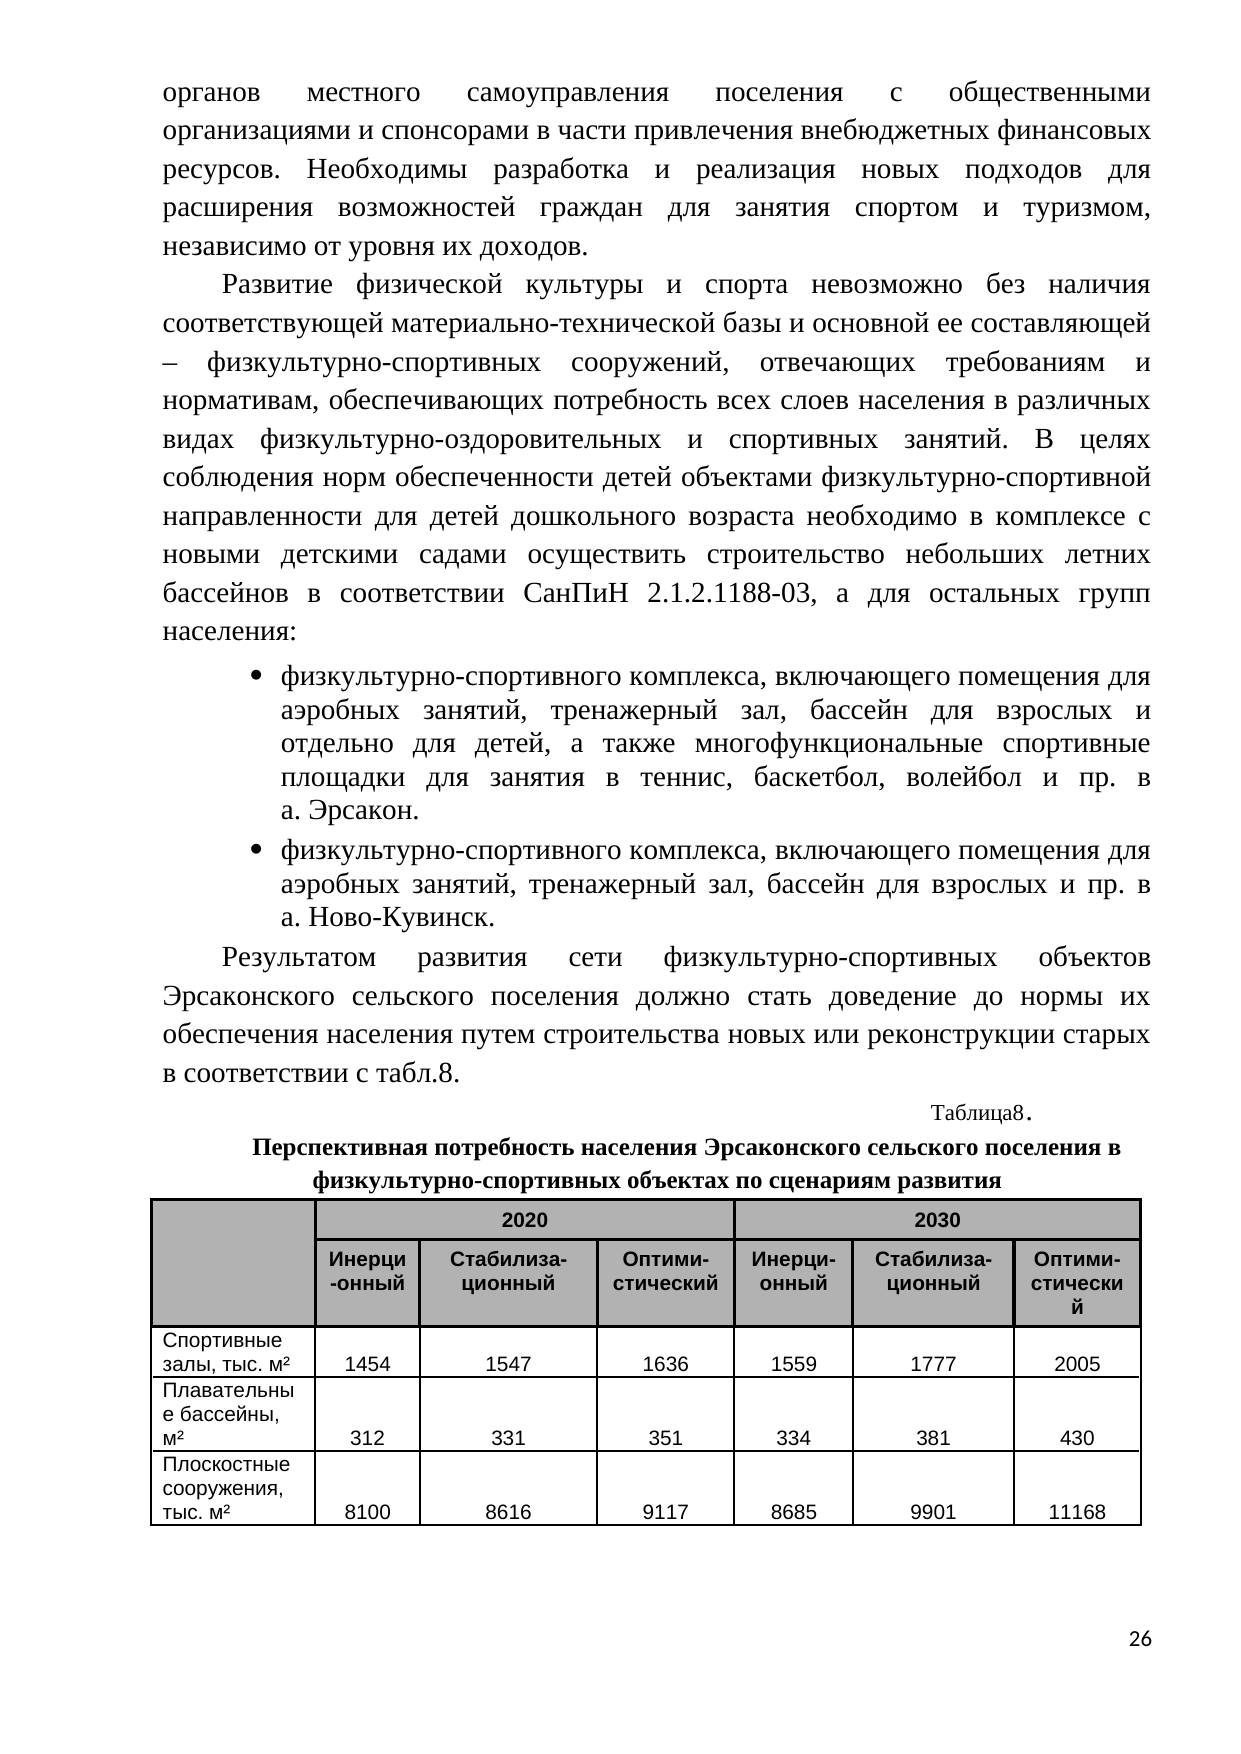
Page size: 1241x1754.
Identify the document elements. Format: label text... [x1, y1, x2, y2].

list физкультурно-спортивного комплекса, включающего помещения для аэробных занятий, тренажерный зал, бассейн для взрослых и отдельно для детей, а также многофункциональные спортивные площадки для занятия в теннис, баскетбол, волейбол и пр. в а. Эрсакон. [251, 658, 1152, 826]
table_cell Оптими-стический [599, 1241, 733, 1325]
table_cell 2005 [1015, 1328, 1140, 1376]
table_cell 1559 [735, 1328, 852, 1376]
text Перспективная потребность населения Эрсаконского сельского поселения в физкультурно-спортивных объектах по сценариям развития [162, 1132, 1152, 1194]
table_cell Стабилиза-ционный [854, 1241, 1012, 1325]
table_cell Оптими-стический [1016, 1241, 1139, 1325]
table_cell Спортивные залы, тыс. м² [152, 1328, 314, 1376]
table_cell 312 [316, 1378, 419, 1450]
text Развитие физической культуры и спорта невозможно без наличия соответствующей материально-технической базы и основной ее составляющей – физкультурно-спортивных сооружений, отвечающих требованиям и нормативам, обеспечивающих потребность всех слоев населения в различных видах физкультурно-оздоровительных и спортивных занятий. В целях соблюдения норм обеспеченности детей объектами физкультурно-спортивной направленности для детей дошкольного возраста необходимо в комплексе с новыми детскими садами осуществить строительство небольших летних бассейнов в соответствии СанПиН 2.1.2.1188-03, а для остальных групп населения: [162, 267, 1152, 647]
text Результатом развития сети физкультурно-спортивных объектов Эрсаконского сельского поселения должно стать доведение до нормы их обеспечения населения путем строительства новых или реконструкции старых в соответствии с табл.8. [162, 939, 1152, 1088]
table_header 2020 [317, 1201, 733, 1238]
table_cell 351 [598, 1378, 733, 1450]
table_header [153, 1201, 314, 1325]
table_cell 381 [854, 1378, 1013, 1450]
table_cell 334 [735, 1378, 852, 1450]
table_cell 8616 [421, 1452, 596, 1524]
table_cell 1636 [598, 1328, 733, 1376]
table_cell Стабилиза-ционный [421, 1241, 596, 1325]
table_cell Инерци-онный [736, 1241, 851, 1325]
table_cell 8100 [316, 1452, 419, 1524]
table_cell 1777 [854, 1328, 1013, 1376]
table_cell 8685 [735, 1452, 852, 1524]
table_cell 1454 [316, 1328, 419, 1376]
table_cell 1547 [421, 1328, 596, 1376]
list физкультурно-спортивного комплекса, включающего помещения для аэробных занятий, тренажерный зал, бассейн для взрослых и пр. в а. Ново-Кувинск. [251, 832, 1152, 933]
table_cell Плоскостные сооружения, тыс. м² [152, 1450, 314, 1524]
table_cell 9901 [854, 1452, 1013, 1524]
table_cell 331 [421, 1378, 596, 1450]
table_cell 9117 [598, 1452, 733, 1524]
table_header 2030 [736, 1201, 1139, 1238]
table_cell Инерци-онный [317, 1241, 418, 1325]
table_cell 11168 [1015, 1450, 1140, 1524]
table_cell Плавательные бассейны, м² [152, 1376, 314, 1450]
text Таблица8. [162, 1093, 1152, 1127]
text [162, 74, 1152, 262]
table_cell 430 [1015, 1376, 1140, 1450]
